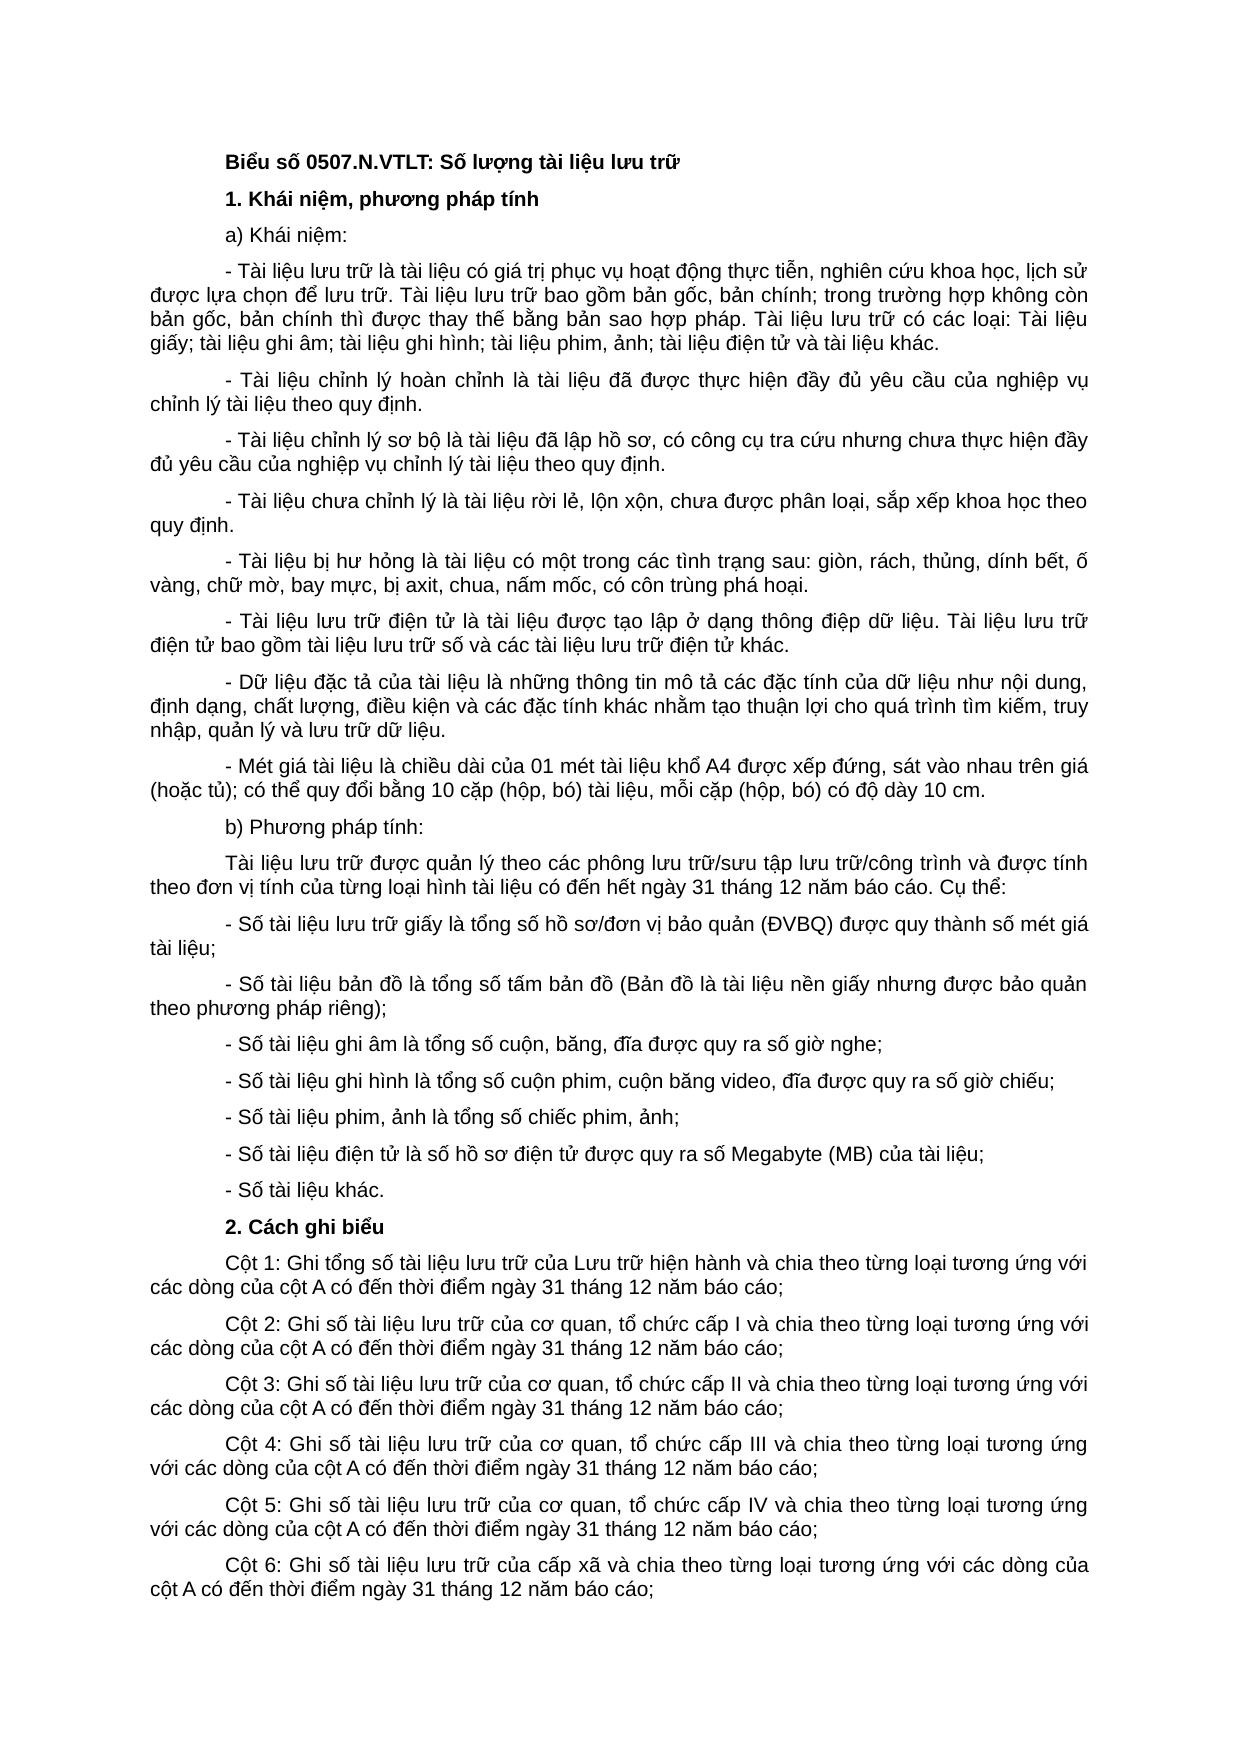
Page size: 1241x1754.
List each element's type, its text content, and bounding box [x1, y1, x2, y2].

text - Số tài liệu khác. [150, 1178, 1090, 1202]
text - Tài liệu lưu trữ điện tử là tài liệu được tạo lập ở dạng thông điệp dữ liệu. Tài liệu lưu trữ điện tử bao gồm tài liệu lưu trữ số và các tài liệu lưu trữ điện tử khác. [150, 609, 1090, 657]
text - Tài liệu lưu trữ là tài liệu có giá trị phục vụ hoạt động thực tiễn, nghiên cứu khoa học, lịch sử được lựa chọn để lưu trữ. Tài liệu lưu trữ bao gồm bản gốc, bản chính; trong trường hợp không còn bản gốc, bản chính thì được thay thế bằng bản sao hợp pháp. Tài liệu lưu trữ có các loại: Tài liệu giấy; tài liệu ghi âm; tài liệu ghi hình; tài liệu phim, ảnh; tài liệu điện tử và tài liệu khác. [150, 259, 1090, 355]
text - Mét giá tài liệu là chiều dài của 01 mét tài liệu khổ A4 được xếp đứng, sát vào nhau trên giá (hoặc tủ); có thể quy đổi bằng 10 cặp (hộp, bó) tài liệu, mỗi cặp (hộp, bó) có độ dày 10 cm. [150, 754, 1090, 802]
text Tài liệu lưu trữ được quản lý theo các phông lưu trữ/sưu tập lưu trữ/công trình và được tính theo đơn vị tính của từng loại hình tài liệu có đến hết ngày 31 tháng 12 năm báo cáo. Cụ thể: [150, 851, 1090, 899]
text Cột 4: Ghi số tài liệu lưu trữ của cơ quan, tổ chức cấp III và chia theo từng loại tương ứng với các dòng của cột A có đến thời điểm ngày 31 tháng 12 năm báo cáo; [150, 1432, 1090, 1480]
text Cột 1: Ghi tổng số tài liệu lưu trữ của Lưu trữ hiện hành và chia theo từng loại tương ứng với các dòng của cột A có đến thời điểm ngày 31 tháng 12 năm báo cáo; [150, 1251, 1090, 1299]
text b) Phương pháp tính: [150, 814, 1090, 838]
text Cột 6: Ghi số tài liệu lưu trữ của cấp xã và chia theo từng loại tương ứng với các dòng của cột A có đến thời điểm ngày 31 tháng 12 năm báo cáo; [150, 1553, 1090, 1601]
text - Tài liệu chỉnh lý sơ bộ là tài liệu đã lập hồ sơ, có công cụ tra cứu nhưng chưa thực hiện đầy đủ yêu cầu của nghiệp vụ chỉnh lý tài liệu theo quy định. [150, 428, 1090, 476]
text a) Khái niệm: [150, 223, 1090, 247]
text - Số tài liệu lưu trữ giấy là tổng số hồ sơ/đơn vị bảo quản (ĐVBQ) được quy thành số mét giá tài liệu; [150, 911, 1090, 959]
text - Số tài liệu bản đồ là tổng số tấm bản đồ (Bản đồ là tài liệu nền giấy nhưng được bảo quản theo phương pháp riêng); [150, 972, 1090, 1020]
text Cột 2: Ghi số tài liệu lưu trữ của cơ quan, tổ chức cấp I và chia theo từng loại tương ứng với các dòng của cột A có đến thời điểm ngày 31 tháng 12 năm báo cáo; [150, 1311, 1090, 1359]
text - Dữ liệu đặc tả của tài liệu là những thông tin mô tả các đặc tính của dữ liệu như nội dung, định dạng, chất lượng, điều kiện và các đặc tính khác nhằm tạo thuận lợi cho quá trình tìm kiếm, truy nhập, quản lý và lưu trữ dữ liệu. [150, 670, 1090, 742]
text Biểu số 0507.N.VTLT: Số lượng tài liệu lưu trữ [150, 150, 1090, 174]
text - Số tài liệu ghi hình là tổng số cuộn phim, cuộn băng video, đĩa được quy ra số giờ chiếu; [150, 1069, 1090, 1093]
text 2. Cách ghi biểu [150, 1214, 1090, 1238]
text - Số tài liệu ghi âm là tổng số cuộn, băng, đĩa được quy ra số giờ nghe; [150, 1032, 1090, 1056]
text - Tài liệu bị hư hỏng là tài liệu có một trong các tình trạng sau: giòn, rách, thủng, dính bết, ố vàng, chữ mờ, bay mực, bị axit, chua, nấm mốc, có côn trùng phá hoại. [150, 549, 1090, 597]
text 1. Khái niệm, phương pháp tính [150, 186, 1090, 210]
text Cột 5: Ghi số tài liệu lưu trữ của cơ quan, tổ chức cấp IV và chia theo từng loại tương ứng với các dòng của cột A có đến thời điểm ngày 31 tháng 12 năm báo cáo; [150, 1493, 1090, 1541]
text - Số tài liệu phim, ảnh là tổng số chiếc phim, ảnh; [150, 1105, 1090, 1129]
text - Tài liệu chỉnh lý hoàn chỉnh là tài liệu đã được thực hiện đầy đủ yêu cầu của nghiệp vụ chỉnh lý tài liệu theo quy định. [150, 368, 1090, 416]
text - Số tài liệu điện tử là số hồ sơ điện tử được quy ra số Megabyte (MB) của tài liệu; [150, 1142, 1090, 1166]
text - Tài liệu chưa chỉnh lý là tài liệu rời lẻ, lộn xộn, chưa được phân loại, sắp xếp khoa học theo quy định. [150, 488, 1090, 536]
text Cột 3: Ghi số tài liệu lưu trữ của cơ quan, tổ chức cấp II và chia theo từng loại tương ứng với các dòng của cột A có đến thời điểm ngày 31 tháng 12 năm báo cáo; [150, 1372, 1090, 1420]
